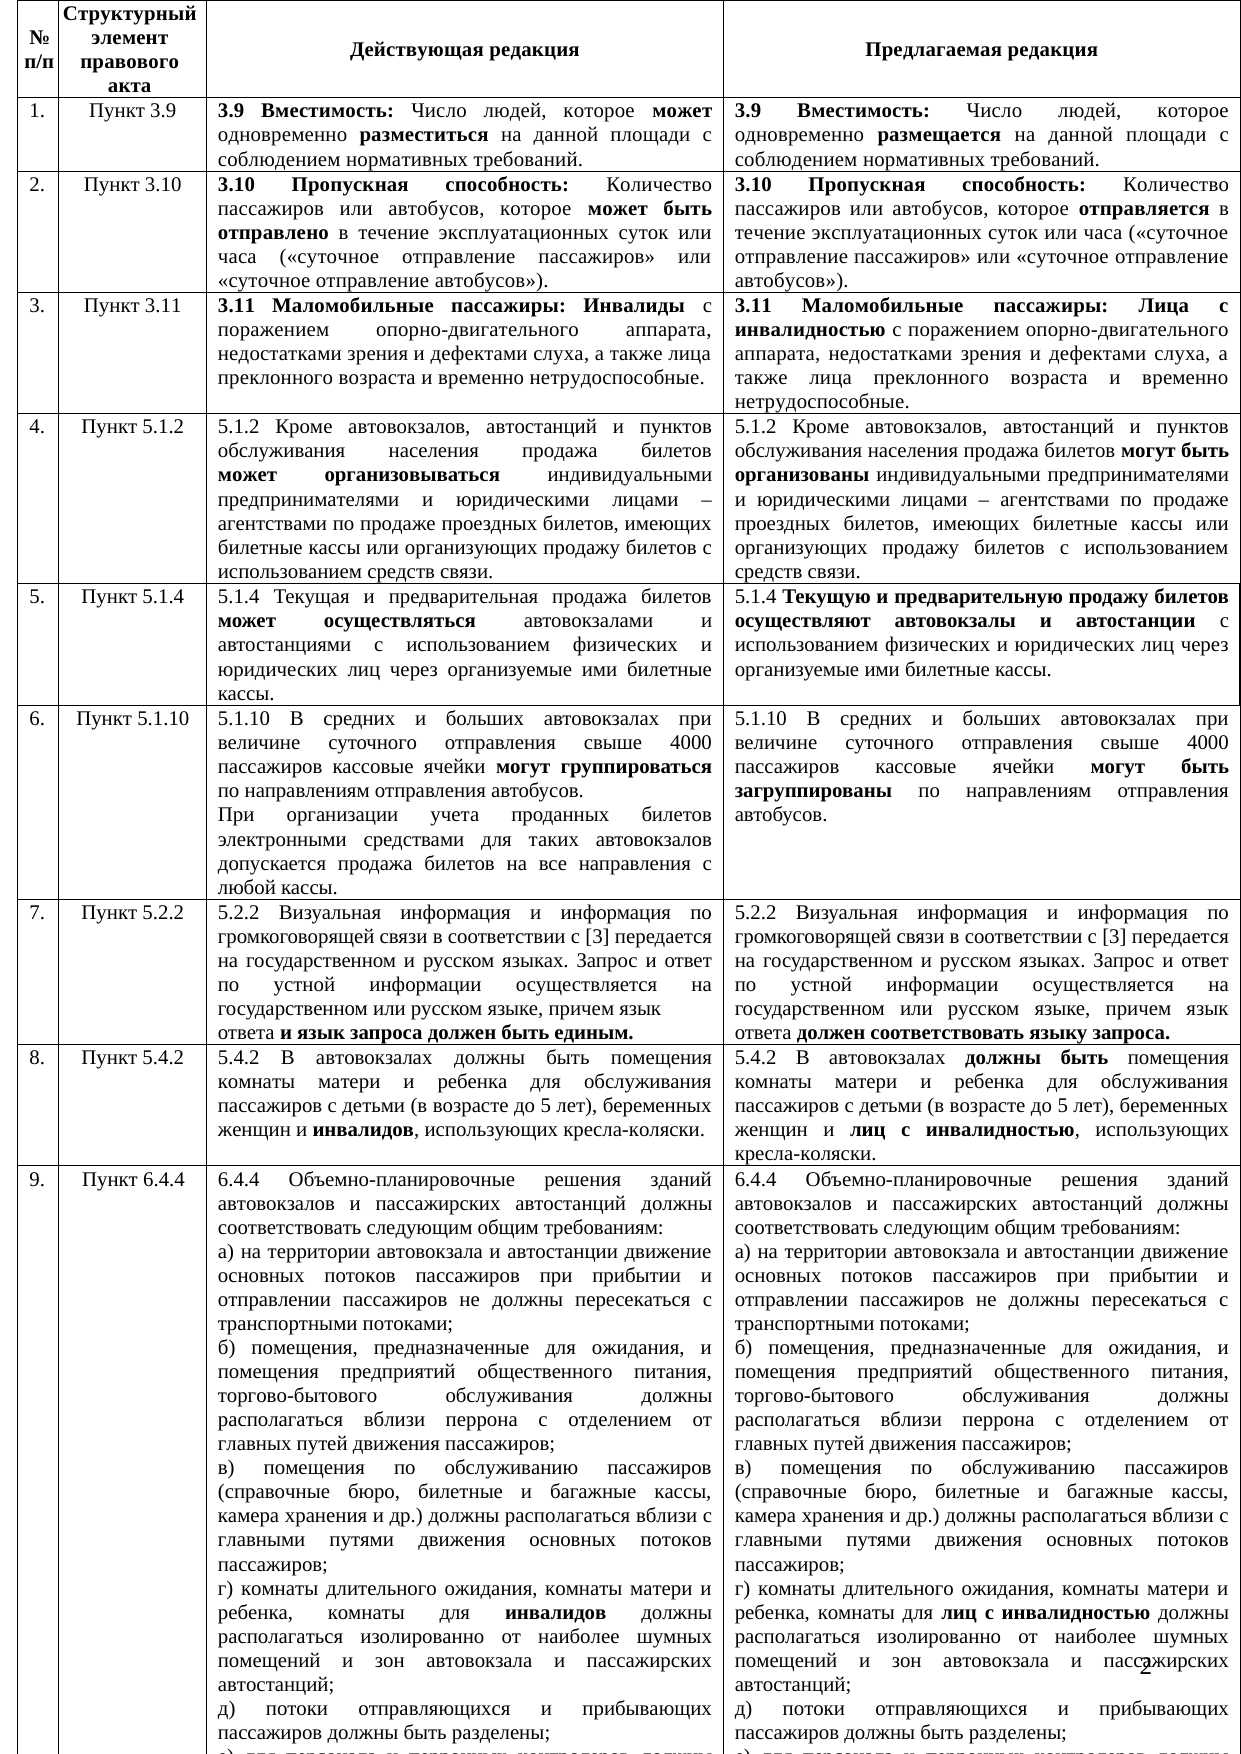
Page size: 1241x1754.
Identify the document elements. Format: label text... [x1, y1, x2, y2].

table_header Действующая редакция [207, 1, 723, 97]
table_cell 3.9 Вместимость: Число людей, которое одновременно размещается на данной площади с соблюдением нормативных требований. [724, 98, 1240, 171]
table_cell 3.11 Маломобильные пассажиры: Инвалиды с поражением опорно-двигательного аппарата, недостатками зрения и дефектами слуха, а также лица преклонного возраста и временно нетрудоспособные. [207, 293, 723, 413]
table_cell Пункт 3.10 [59, 172, 206, 292]
table_cell 5.4.2 В автовокзалах должны быть помещения комнаты матери и ребенка для обслуживания пассажиров с детьми (в возрасте до 5 лет), беременных женщин и инвалидов, использующих кресла-коляски. [207, 1045, 723, 1165]
table_header Структурный элемент правового акта [59, 1, 206, 97]
table_cell [18, 1045, 58, 1165]
table_cell 3.11 Маломобильные пассажиры: Лица с инвалидностью с поражением опорно-двигательного аппарата, недостатками зрения и дефектами слуха, а также лица преклонного возраста и временно нетрудоспособные. [724, 293, 1240, 413]
table_cell 5.1.4 Текущая и предварительная продажа билетов может осуществляться автовокзалами и автостанциями с использованием физических и юридических лиц через организуемые ими билетные кассы. [207, 584, 723, 704]
table_cell [18, 900, 58, 1044]
table_header Предлагаемая редакция [724, 1, 1240, 97]
table_cell Пункт 3.9 [59, 98, 206, 171]
table_cell 6.4.4 Объемно-планировочные решения зданий автовокзалов и пассажирских автостанций должны соответствовать следующим общим требованиям: а) на территории автовокзала и автостанции движение основных потоков пассажиров при прибытии и отправлении пассажиров не должны пересекаться с транспортными потоками; б) помещения, предназначенные для ожидания, и помещения предприятий общественного питания, торгово-бытового обслуживания должны располагаться вблизи перрона с отделением от главных путей движения пассажиров; в) помещения по обслуживанию пассажиров (справочные бюро, билетные и багажные кассы, камера хранения и др.) должны располагаться вблизи с главными путями движения основных потоков пассажиров; г) комнаты длительного ожидания, комнаты матери и ребенка, комнаты для лиц с инвалидностью должны располагаться изолированно от наиболее шумных помещений и зон автовокзала и пассажирских автостанций; д) потоки отправляющихся и прибывающих пассажиров должны быть разделены; е) для персонала и перронных контролеров должны быть отдельные выходы на перрон. [724, 1166, 1240, 1754]
table_cell [18, 98, 58, 171]
table_cell [18, 584, 58, 704]
table_cell [18, 706, 58, 899]
table_cell Пункт 5.2.2 [59, 900, 206, 1044]
table_cell [18, 1166, 58, 1754]
table_cell Пункт 6.4.4 [59, 1166, 206, 1754]
table_cell 3.9 Вместимость: Число людей, которое может одновременно разместиться на данной площади с соблюдением нормативных требований. [207, 98, 723, 171]
table_cell 5.1.2 Кроме автовокзалов, автостанций и пунктов обслуживания населения продажа билетов может организовываться индивидуальными предпринимателями и юридическими лицами – агентствами по продаже проездных билетов, имеющих билетные кассы или организующих продажу билетов с использованием средств связи. [207, 414, 723, 583]
table_cell 5.1.10 В средних и больших автовокзалах при величине суточного отправления свыше 4000 пассажиров кассовые ячейки могут быть загруппированы по направлениям отправления автобусов. [724, 706, 1240, 899]
table_cell [18, 293, 58, 413]
table_cell Пункт 5.1.4 [59, 584, 206, 704]
table_cell Пункт 5.4.2 [59, 1045, 206, 1165]
table_cell 5.1.4 Текущую и предварительную продажу билетов осуществляют автовокзалы и автостанции с использованием физических и юридических лиц через организуемые ими билетные кассы. [724, 584, 1239, 704]
table_header № п/п [18, 1, 58, 97]
table_cell Пункт 5.1.10 [59, 706, 206, 899]
table_cell 5.1.2 Кроме автовокзалов, автостанций и пунктов обслуживания населения продажа билетов могут быть организованы индивидуальными предпринимателями и юридическими лицами – агентствами по продаже проездных билетов, имеющих билетные кассы или организующих продажу билетов с использованием средств связи. [724, 414, 1240, 583]
table_cell 6.4.4 Объемно-планировочные решения зданий автовокзалов и пассажирских автостанций должны соответствовать следующим общим требованиям: а) на территории автовокзала и автостанции движение основных потоков пассажиров при прибытии и отправлении пассажиров не должны пересекаться с транспортными потоками; б) помещения, предназначенные для ожидания, и помещения предприятий общественного питания, торгово-бытового обслуживания должны располагаться вблизи перрона с отделением от главных путей движения пассажиров; в) помещения по обслуживанию пассажиров (справочные бюро, билетные и багажные кассы, камера хранения и др.) должны располагаться вблизи с главными путями движения основных потоков пассажиров; г) комнаты длительного ожидания, комнаты матери и ребенка, комнаты для инвалидов должны располагаться изолированно от наиболее шумных помещений и зон автовокзала и пассажирских автостанций; д) потоки отправляющихся и прибывающих пассажиров должны быть разделены; е) для персонала и перронных контролеров должны быть отдельные выходы на перрон. [207, 1166, 723, 1754]
table_cell [18, 414, 58, 583]
table_cell [18, 172, 58, 292]
table_cell Пункт 3.11 [59, 293, 206, 413]
table_cell 3.10 Пропускная способность: Количество пассажиров или автобусов, которое отправляется в течение эксплуатационных суток или часа («суточное отправление пассажиров» или «суточное отправление автобусов»). [724, 172, 1240, 292]
table_cell 5.1.10 В средних и больших автовокзалах при величине суточного отправления свыше 4000 пассажиров кассовые ячейки могут группироваться по направлениям отправления автобусов. При организации учета проданных билетов электронными средствами для таких автовокзалов допускается продажа билетов на все направления с любой кассы. [207, 706, 723, 899]
table_cell Пункт 5.1.2 [59, 414, 206, 583]
table_cell 3.10 Пропускная способность: Количество пассажиров или автобусов, которое может быть отправлено в течение эксплуатационных суток или часа («суточное отправление пассажиров» или «суточное отправление автобусов»). [207, 172, 723, 292]
table_cell 5.4.2 В автовокзалах должны быть помещения комнаты матери и ребенка для обслуживания пассажиров с детьми (в возрасте до 5 лет), беременных женщин и лиц с инвалидностью, использующих кресла-коляски. [724, 1045, 1240, 1165]
table_cell 5.2.2 Визуальная информация и информация по громкоговорящей связи в соответствии с [3] передается на государственном и русском языках. Запрос и ответ по устной информации осуществляется на государственном или русском языке, причем язык ответа и язык запроса должен быть единым. [207, 900, 723, 1044]
table_cell 5.2.2 Визуальная информация и информация по громкоговорящей связи в соответствии с [3] передается на государственном и русском языках. Запрос и ответ по устной информации осуществляется на государственном или русском языке, причем язык ответа должен соответствовать языку запроса. [724, 900, 1240, 1044]
